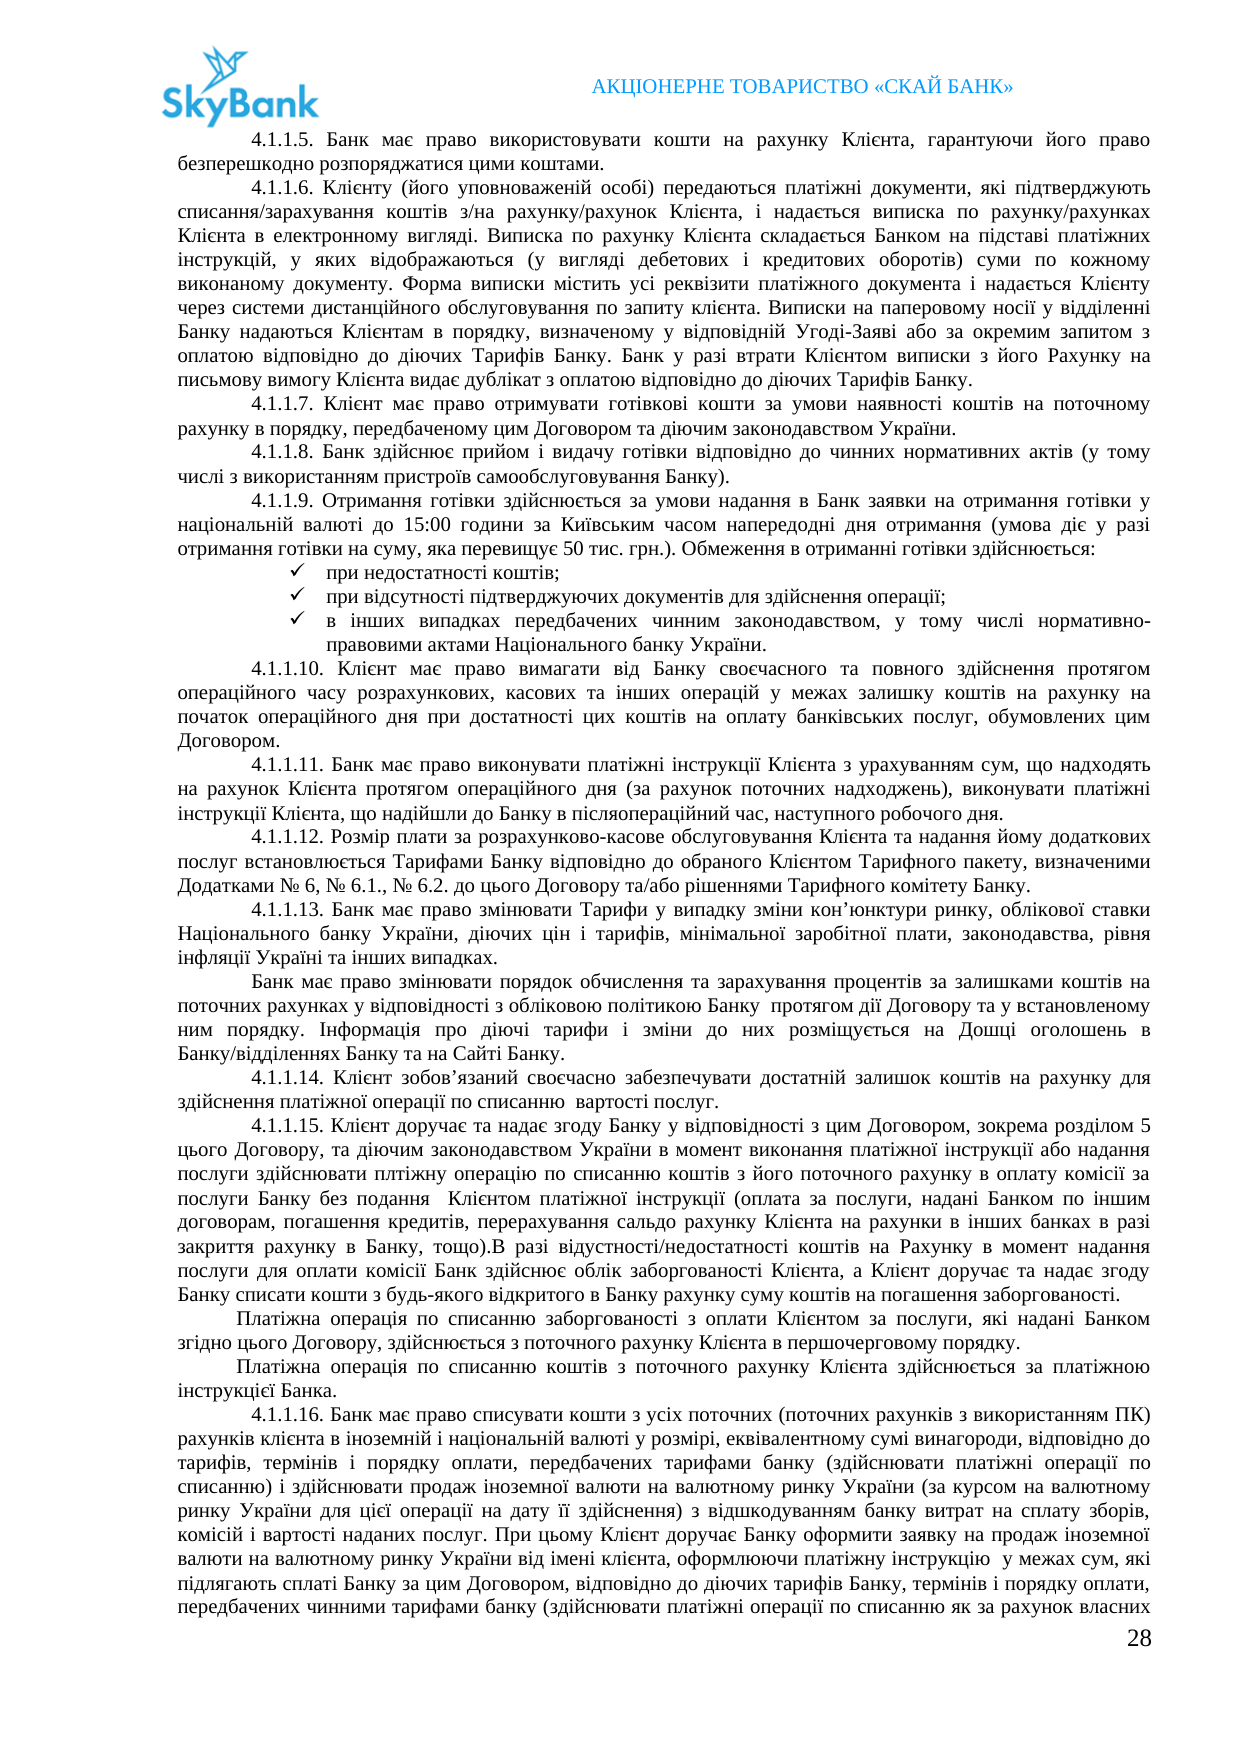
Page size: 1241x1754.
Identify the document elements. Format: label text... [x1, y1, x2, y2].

list в інших випадках передбачених чинним законодавством, у тому числі нормативно-правовими актами Національного банку України. [288, 608, 1152, 656]
text 4.1.1.15. Клієнт доручає та надає згоду Банку у відповідності з цим Договором, зокрема розділом 5 цього Договору, та діючим законодавством України в момент виконання платіжної інструкції або надання послуги здійснювати плтіжну операцію по списанню коштів з його поточного рахунку в оплату комісії за послуги Банку без подання Клієнтом платіжної інструкції (оплата за послуги, надані Банком по іншим договорам, погашення кредитів, перерахування сальдо рахунку Клієнта на рахунки в інших банках в разі закриття рахунку в Банку, тощо).В разі відустності/недостатності коштів на Рахунку в момент надання послуги для оплати комісії Банк здійснює облік заборгованості Клієнта, а Клієнт доручає та надає згоду Банку списати кошти з будь-якого відкритого в Банку рахунку суму коштів на погашення заборгованості. [177, 1113, 1152, 1306]
text 4.1.1.7. Клієнт має право отримувати готівкові кошти за умови наявності коштів на поточному рахунку в порядку, передбаченому цим Договором та діючим законодавством України. [177, 391, 1152, 439]
text Платіжна операція по списанню заборгованості з оплати Клієнтом за послуги, які надані Банком згідно цього Договору, здійснюється з поточного рахунку Клієнта в першочерговому порядку. [177, 1306, 1152, 1354]
text 4.1.1.6. Клієнту (його уповноваженій особі) передаються платіжні документи, які підтверджують списання/зарахування коштів з/на рахунку/рахунок Клієнта, і надається виписка по рахунку/рахунках Клієнта в електронному вигляді. Виписка по рахунку Клієнта складається Банком на підставі платіжних інструкцій, у яких відображаються (у вигляді дебетових і кредитових оборотів) суми по кожному виконаному документу. Форма виписки містить усі реквізити платіжного документа і надається Клієнту через системи дистанційного обслуговування по запиту клієнта. Виписки на паперовому носії у відділенні Банку надаються Клієнтам в порядку, визначеному у відповідній Угоді-Заяві або за окремим запитом з оплатою відповідно до діючих Тарифів Банку. Банк у разі втрати Клієнтом виписки з його Рахунку на письмову вимогу Клієнта видає дублікат з оплатою відповідно до діючих Тарифів Банку. [177, 175, 1152, 391]
text 4.1.1.10. Клієнт має право вимагати від Банку своєчасного та повного здійснення протягом операційного часу розрахункових, касових та інших операцій у межах залишку коштів на рахунку на початок операційного дня при достатності цих коштів на оплату банківських послуг, обумовлених цим Договором. [177, 656, 1152, 752]
text 4.1.1.5. Банк має право використовувати кошти на рахунку Клієнта, гарантуючи його право безперешкодно розпоряджатися цими коштами. [177, 127, 1152, 175]
text 4.1.1.11. Банк має право виконувати платіжні інструкції Клієнта з урахуванням сум, що надходять на рахунок Клієнта протягом операційного дня (за рахунок поточних надходжень), виконувати платіжні інструкції Клієнта, що надійшли до Банку в післяопераційний час, наступного робочого дня. [177, 752, 1152, 824]
list при відсутності підтверджуючих документів для здійснення операції; [288, 584, 1152, 608]
text 4.1.1.9. Отримання готівки здійснюється за умови надання в Банк заявки на отримання готівки у національній валюті до 15:00 години за Київським часом напередодні дня отримання (умова діє у разі отримання готівки на суму, яка перевищує 50 тис. грн.). Обмеження в отриманні готівки здійснюється: [177, 488, 1152, 560]
list при недостатності коштів; [288, 560, 1152, 584]
text 4.1.1.8. Банк здійснює прийом і видачу готівки відповідно до чинних нормативних актів (у тому числі з використанням пристроїв самообслуговування Банку). [177, 439, 1152, 488]
text 4.1.1.14. Клієнт зобов’язаний своєчасно забезпечувати достатній залишок коштів на рахунку для здійснення платіжної операції по списанню вартості послуг. [177, 1065, 1152, 1113]
picture [142, 35, 349, 140]
text 4.1.1.12. Розмір плати за розрахунково-касове обслуговування Клієнта та надання йому додаткових послуг встановлюється Тарифами Банку відповідно до обраного Клієнтом Тарифного пакету, визначеними Додатками № 6, № 6.1., № 6.2. до цього Договору та/або рішеннями Тарифного комітету Банку. [177, 824, 1152, 897]
text Платіжна операція по списанню коштів з поточного рахунку Клієнта здійснюється за платіжною інструкцієї Банка. [177, 1354, 1152, 1402]
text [177, 1402, 1152, 1618]
text 4.1.1.13. Банк має право змінювати Тарифи у випадку зміни кон’юнктури ринку, облікової ставки Національного банку України, діючих цін і тарифів, мінімальної заробітної плати, законодавства, рівня інфляції Україні та інших випадках. [177, 897, 1152, 969]
text Банк має право змінювати порядок обчислення та зарахування процентів за залишками коштів на поточних рахунках у відповідності з обліковою політикою Банку протягом дії Договору та у встановленому ним порядку. Інформація про діючі тарифи і зміни до них розміщується на Дошці оголошень в Банку/відділеннях Банку та на Сайті Банку. [177, 969, 1152, 1065]
